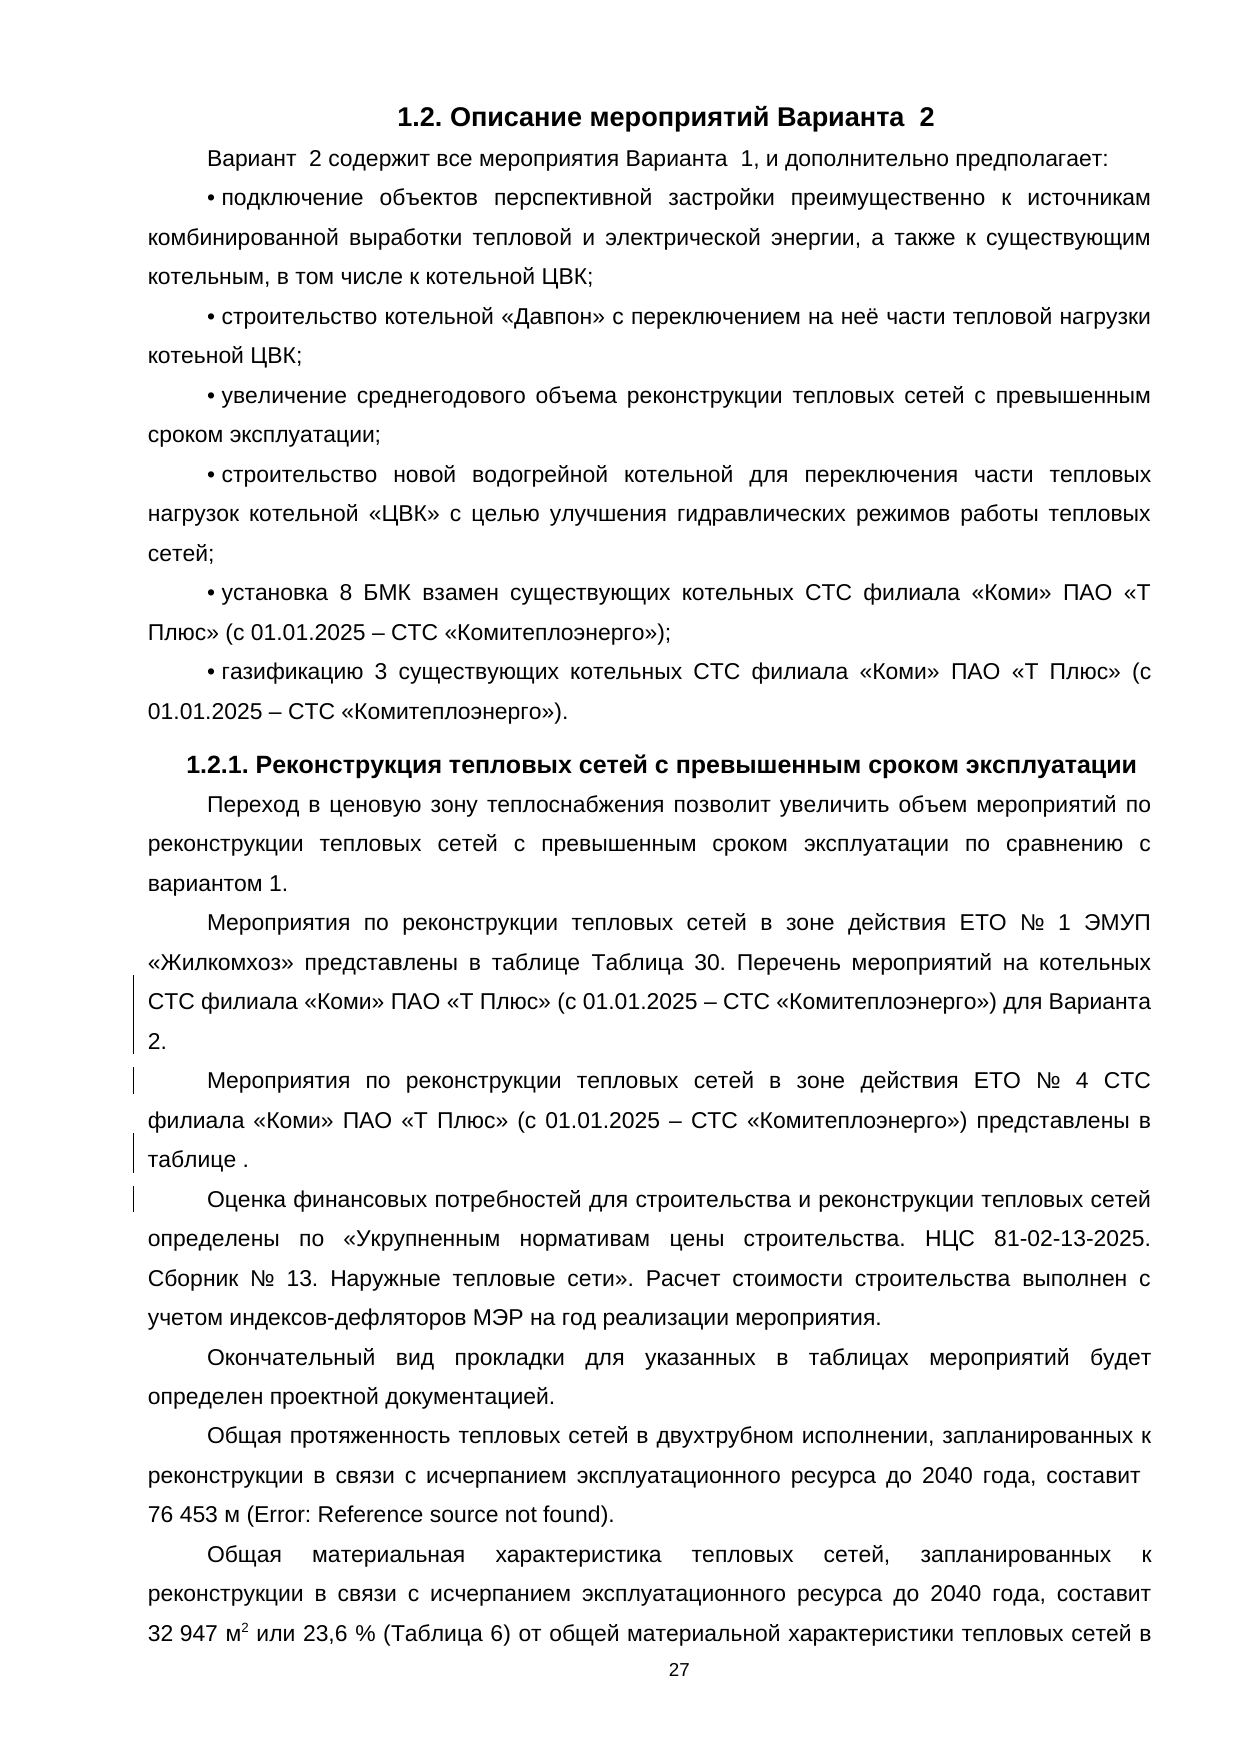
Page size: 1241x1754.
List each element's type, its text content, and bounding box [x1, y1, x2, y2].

text Вариант 2 содержит все мероприятия Варианта 1, и дополнительно предполагает: [148, 145, 1152, 171]
text Оценка финансовых потребностей для строительства и реконструкции тепловых сетей определены по «Укрупненным нормативам цены строительства. НЦС 81-02-13-2025. Сборник № 13. Наружные тепловые сети». Расчет стоимости строительства выполнен с учетом индексов-дефляторов МЭР на год реализации мероприятия. [148, 1186, 1152, 1330]
text Переход в ценовую зону теплоснабжения позволит увеличить объем мероприятий по реконструкции тепловых сетей с превышенным сроком эксплуатации по сравнению с вариантом 1. [148, 791, 1152, 896]
text • установка 8 БМК взамен существующих котельных СТС филиала «Коми» ПАО «Т Плюс» (с 01.01.2025 – СТС «Комитеплоэнерго»); [148, 579, 1152, 645]
text • увеличение среднегодового объема реконструкции тепловых сетей с превышенным сроком эксплуатации; [148, 382, 1152, 448]
text Окончательный вид прокладки для указанных в таблицах мероприятий будет определен проектной документацией. [148, 1343, 1152, 1409]
text • строительство котельной «Давпон» с переключением на неё части тепловой нагрузки котеьной ЦВК; [148, 303, 1152, 369]
subtitle Реконструкция тепловых сетей с превышенным сроком эксплуатации [148, 749, 1152, 778]
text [148, 1541, 1152, 1646]
text • строительство новой водогрейной котельной для переключения части тепловых нагрузок котельной «ЦВК» с целью улучшения гидравлических режимов работы тепловых сетей; [148, 461, 1152, 566]
text • подключение объектов перспективной застройки преимущественно к источникам комбинированной выработки тепловой и электрической энергии, а также к существующим котельным, в том числе к котельной ЦВК; [148, 184, 1152, 290]
text • газификацию 3 существующих котельных СТС филиала «Коми» ПАО «Т Плюс» (с 01.01.2025 – СТС «Комитеплоэнерго»). [148, 658, 1152, 724]
subtitle Описание мероприятий Варианта 2 [148, 101, 1152, 132]
